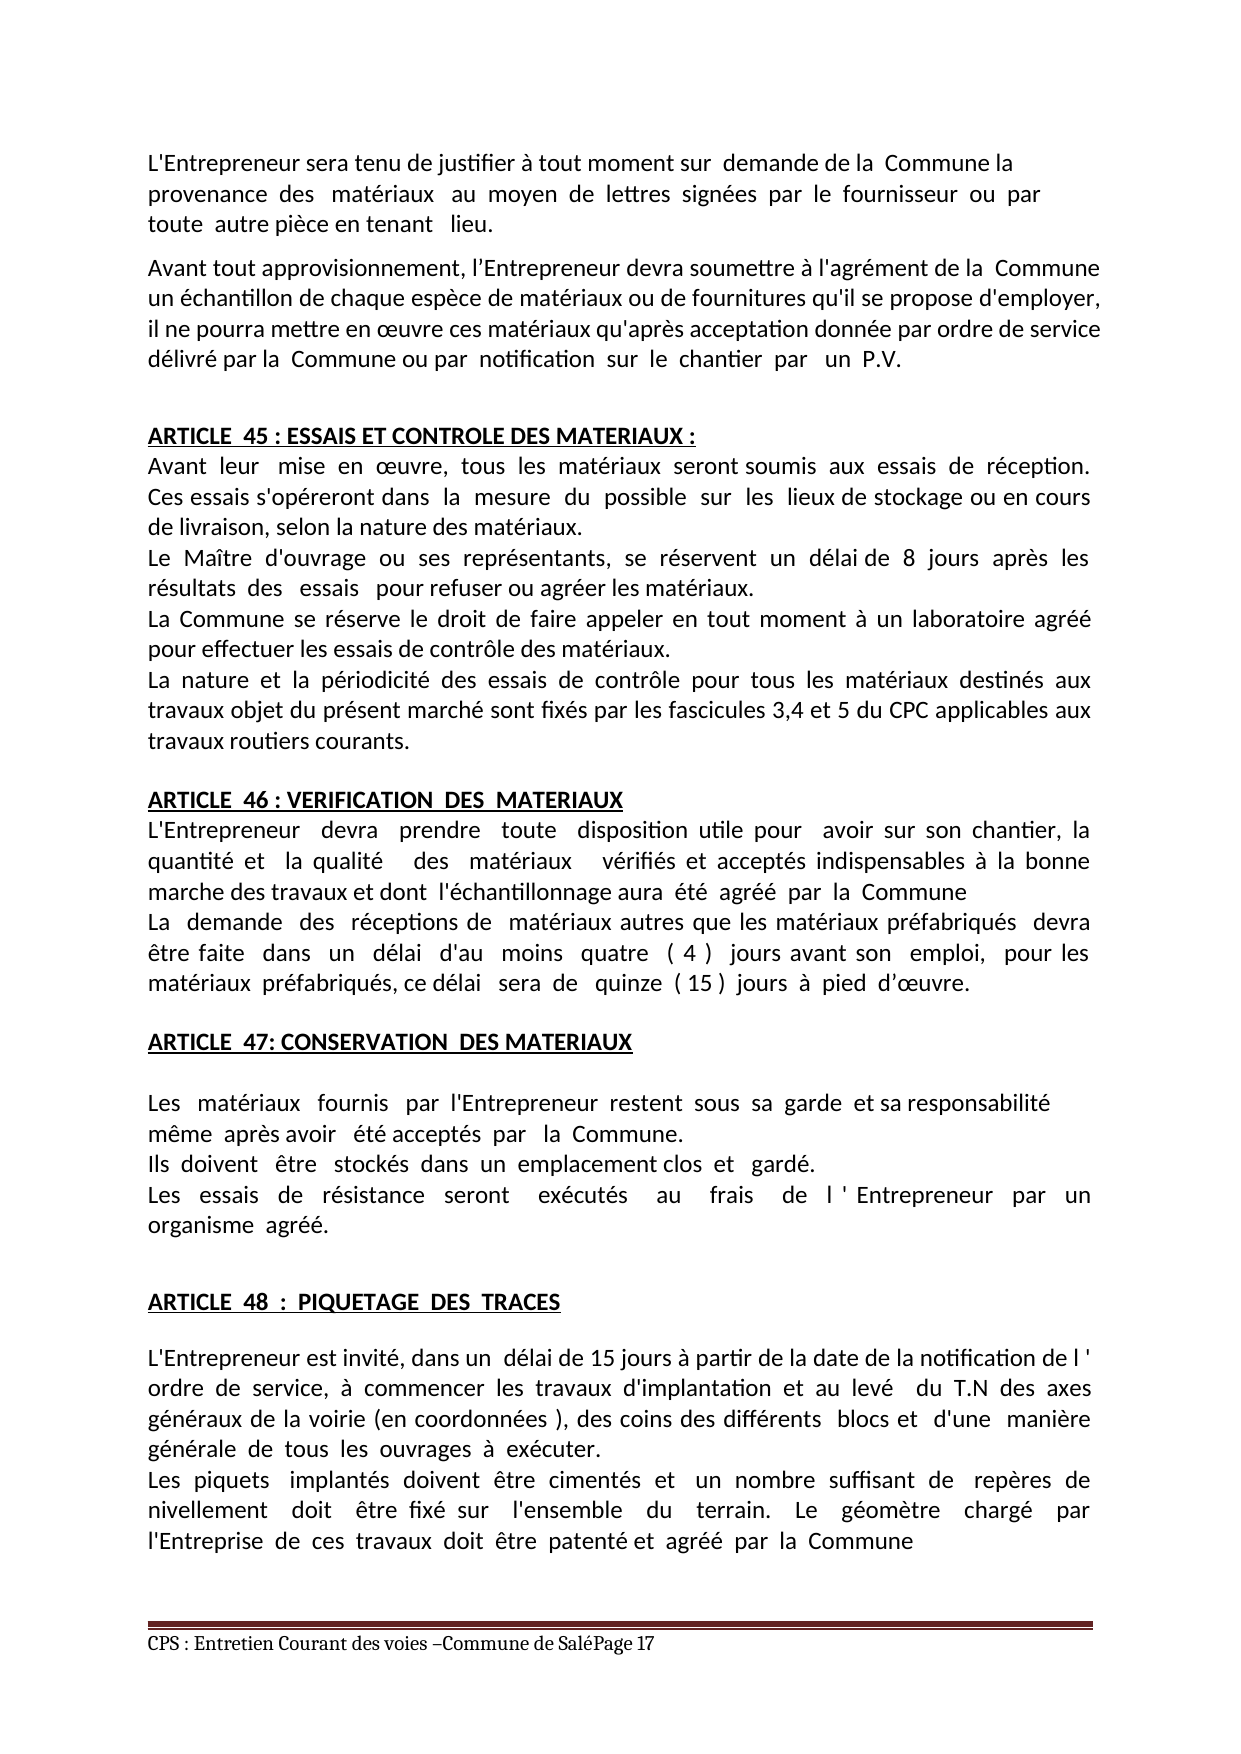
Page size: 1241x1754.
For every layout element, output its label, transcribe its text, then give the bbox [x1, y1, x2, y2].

text Le Maître d'ouvrage ou ses représentants, se réservent un délai de 8 jours après les résultats des essais pour refuser ou agréer les matériaux. [148, 542, 1093, 603]
text se réserve le droit de faire appeler en tout moment à un laboratoire agréé pour effectuer les essais de contrôle des matériaux. [148, 603, 1093, 664]
subtitle ARTICLE 46 : VERIFICATION DES MATERIAUX [148, 784, 1093, 815]
text Les piquets implantés doivent être cimentés et un nombre suffisant de repères de nivellement doit être fixé sur l'ensemble du terrain. Le géomètre chargé par l'Entreprise de ces travaux doit être patenté et agréé par [148, 1464, 1093, 1556]
text L'Entrepreneur devra prendre toute disposition utile pour avoir sur son chantier, la quantité et la qualité des matériaux vérifiés et acceptés indispensables à la bonne marche des travaux et dont l'échantillonnage aura été agréé par [148, 815, 1093, 906]
text La nature et la périodicité des essais de contrôle pour tous les matériaux destinés aux travaux objet du présent marché sont fixés par les fascicules 3,4 et 5 du CPC applicables aux travaux routiers courants. [148, 664, 1093, 756]
text La demande des réceptions de matériaux autres que les matériaux préfabriqués devra être faite dans un délai d'au moins quatre ( 4 ) jours avant son emploi, pour les matériaux préfabriqués, ce délai sera de quinze ( 15 ) jours à pied d’œuvre. [148, 906, 1093, 998]
subtitle ARTICLE 47: CONSERVATION DES MATERIAUX [148, 1026, 1093, 1057]
text L'Entrepreneur sera tenu de justifier à tout moment sur demande de la Commune la provenance des matériaux au moyen de lettres signées par le fournisseur ou par toute autre pièce en tenant lieu. [148, 148, 1105, 239]
text Ils doivent être stockés dans un emplacement clos et gardé. [148, 1148, 1093, 1179]
text Les matériaux fournis par l'Entrepreneur restent sous sa garde et sa responsabilité même après avoir été acceptés par [148, 1087, 1093, 1148]
subtitle ARTICLE 48 : PIQUETAGE DES TRACES [148, 1286, 1093, 1317]
text Avant tout approvisionnement, l’Entrepreneur devra soumettre à l'agrément de un échantillon de chaque espèce de matériaux ou de fournitures qu'il se propose d'employer, il ne pourra mettre en œuvre ces matériaux qu'après acceptation donnée par ordre de service délivré par ou par notification sur le chantier par un P.V. [148, 252, 1102, 374]
subtitle ARTICLE 45 : ESSAIS ET CONTROLE DES MATERIAUX : [148, 420, 1093, 451]
text Avant leur mise en œuvre, tous les matériaux seront soumis aux essais de réception. Ces essais s'opéreront dans la mesure du possible sur les lieux de stockage ou en cours de livraison, selon la nature des matériaux. [148, 451, 1093, 542]
text Les essais de résistance seront exécutés au frais de l ' Entrepreneur par un organisme agréé. [148, 1179, 1093, 1240]
text L'Entrepreneur est invité, dans un délai de 15 jours à partir de la date de la notification de l ' ordre de service, à commencer les travaux d'implantation et au levé du T.N des axes généraux de la voirie (en coordonnées ), des coins des différents blocs et d'une manière générale de tous les ouvrages à exécuter. [148, 1342, 1093, 1464]
